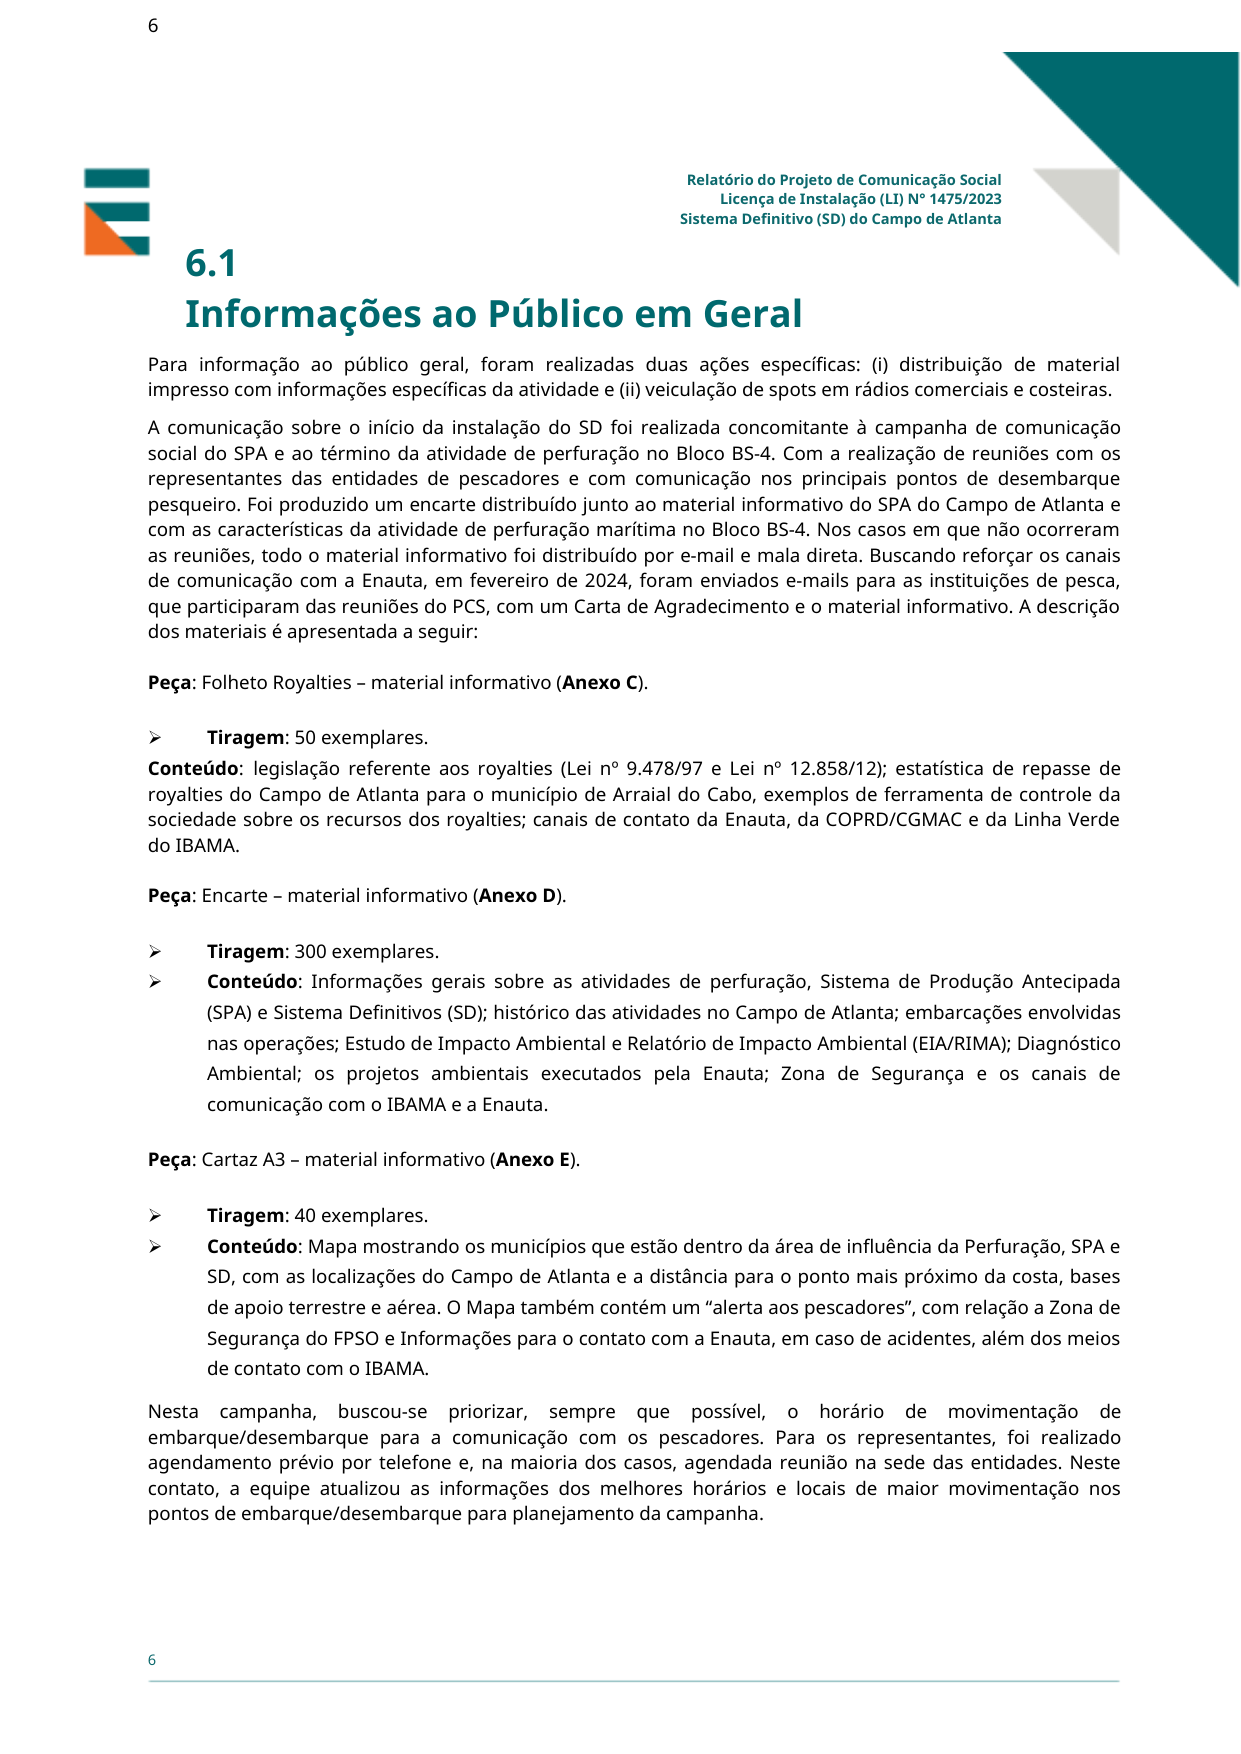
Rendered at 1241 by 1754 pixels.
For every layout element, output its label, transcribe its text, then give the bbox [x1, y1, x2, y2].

text Peça: Folheto Royalties – material informativo (Anexo C). [148, 669, 1122, 694]
text A comunicação sobre o início da instalação do SD foi realizada concomitante à campanha de comunicação social do SPA e ao término da atividade de perfuração no Bloco BS-4. Com a realização de reuniões com os representantes das entidades de pescadores e com comunicação nos principais pontos de desembarque pesqueiro. Foi produzido um encarte distribuído junto ao material informativo do SPA do Campo de Atlanta e com as características da atividade de perfuração marítima no Bloco BS-4. Nos casos em que não ocorreram as reuniões, todo o material informativo foi distribuído por e-mail e mala direta. Buscando reforçar os canais de comunicação com a Enauta, em fevereiro de 2024, foram enviados e-mails para as instituições de pesca, que participaram das reuniões do PCS, com um Carta de Agradecimento e o material informativo. A descrição dos materiais é apresentada a seguir: [148, 414, 1122, 644]
list Informações ao Público em Geral [185, 236, 1122, 338]
text Nesta campanha, buscou-se priorizar, sempre que possível, o horário de movimentação de embarque/desembarque para a comunicação com os pescadores. Para os representantes, foi realizado agendamento prévio por telefone e, na maioria dos casos, agendada reunião na sede das entidades. Neste contato, a equipe atualizou as informações dos melhores horários e locais de maior movimentação nos pontos de embarque/desembarque para planejamento da campanha. [148, 1399, 1122, 1526]
list Tiragem: 50 exemplares. [148, 725, 1122, 750]
list Conteúdo: Mapa mostrando os municípios que estão dentro da área de influência da Perfuração, SPA e SD, com as localizações do Campo de Atlanta e a distância para o ponto mais próximo da costa, bases de apoio terrestre e aérea. O Mapa também contém um “alerta aos pescadores”, com relação a Zona de Segurança do FPSO e Informações para o contato com a Enauta, em caso de acidentes, além dos meios de contato com o IBAMA. [148, 1233, 1122, 1381]
picture [1, 52, 1241, 1754]
list Tiragem: 300 exemplares. [148, 938, 1122, 963]
list Tiragem: 40 exemplares. [148, 1202, 1122, 1228]
text Peça: Encarte – material informativo (Anexo D). [148, 882, 1122, 908]
list Conteúdo: Informações gerais sobre as atividades de perfuração, Sistema de Produção Antecipada (SPA) e Sistema Definitivos (SD); histórico das atividades no Campo de Atlanta; embarcações envolvidas nas operações; Estudo de Impacto Ambiental e Relatório de Impacto Ambiental (EIA/RIMA); Diagnóstico Ambiental; os projetos ambientais executados pela Enauta; Zona de Segurança e os canais de comunicação com o IBAMA e a Enauta. [148, 969, 1122, 1117]
text Para informação ao público geral, foram realizadas duas ações específicas: (i) distribuição de material impresso com informações específicas da atividade e (ii) veiculação de spots em rádios comerciais e costeiras. [148, 351, 1122, 402]
text Conteúdo: legislação referente aos royalties (Lei nº 9.478/97 e Lei nº 12.858/12); estatística de repasse de royalties do Campo de Atlanta para o município de Arraial do Cabo, exemplos de ferramenta de controle da sociedade sobre os recursos dos royalties; canais de contato da Enauta, da COPRD/CGMAC e da Linha Verde do IBAMA. [148, 755, 1122, 857]
text Peça: Cartaz A3 – material informativo (Anexo E). [148, 1147, 1122, 1172]
